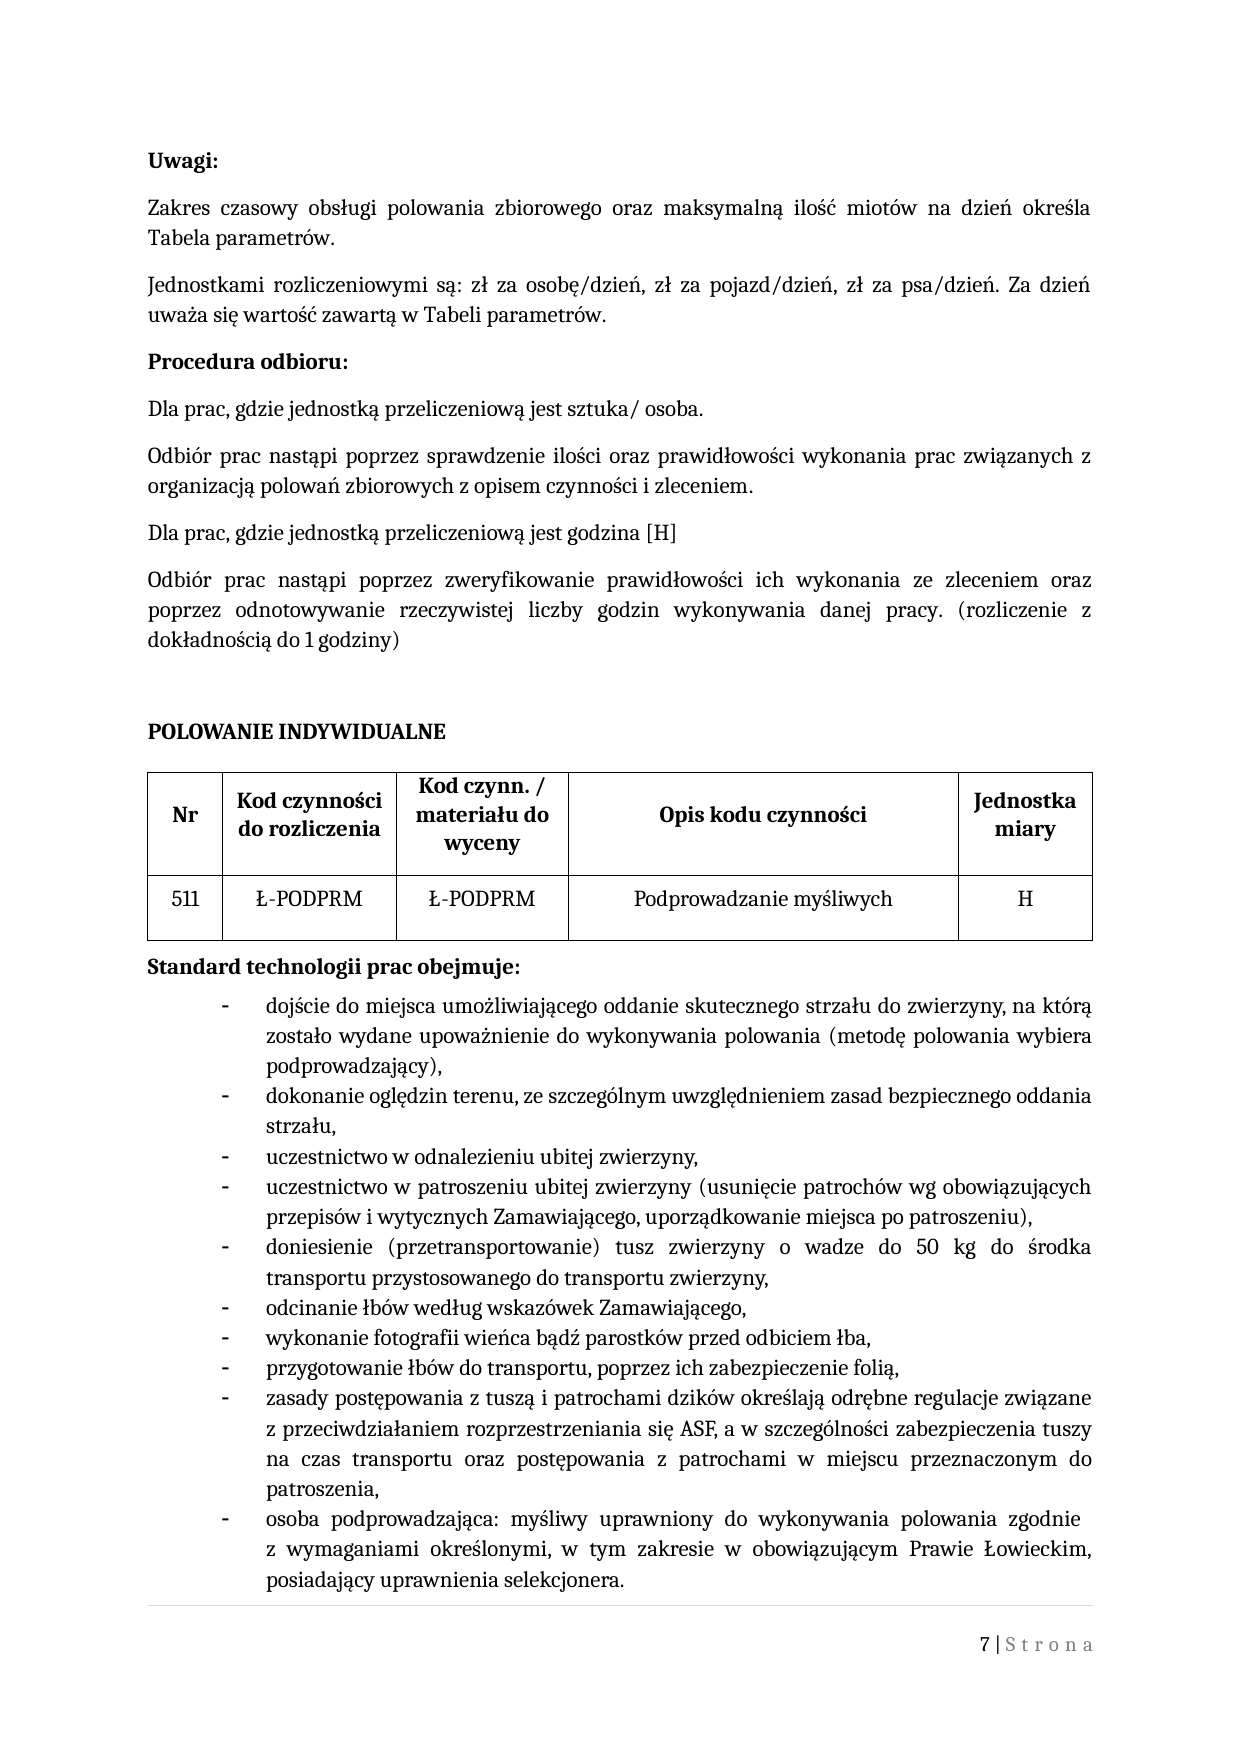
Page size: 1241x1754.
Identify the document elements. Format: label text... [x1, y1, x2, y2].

list osoba podprowadzająca: myśliwy uprawniony do wykonywania polowania zgodnie z wymaganiami określonymi, w tym zakresie w obowiązującym Prawie Łowieckim, posiadający uprawnienia selekcjonera. [221, 1506, 1093, 1593]
text POLOWANIE INDYWIDUALNE [148, 719, 1093, 745]
table_header Opis kodu czynności [569, 773, 958, 875]
table_cell Ł-PODPRM [397, 876, 568, 940]
list uczestnictwo w odnalezieniu ubitej zwierzyny, [221, 1143, 1093, 1170]
text Dla prac, gdzie jednostką przeliczeniową jest godzina [H] [148, 519, 1093, 546]
list doniesienie (przetransportowanie) tusz zwierzyny o wadze do 50 kg do środka transportu przystosowanego do transportu zwierzyny, [221, 1234, 1093, 1291]
text Procedura odbioru: [148, 349, 1093, 375]
text Odbiór prac nastąpi poprzez zweryfikowanie prawidłowości ich wykonania ze zleceniem oraz poprzez odnotowywanie rzeczywistej liczby godzin wykonywania danej pracy. (rozliczenie z dokładnością do 1 godziny) [148, 566, 1093, 653]
list wykonanie fotografii wieńca bądź parostków przed odbiciem łba, [221, 1325, 1093, 1351]
text Standard technologii prac obejmuje: [148, 954, 1093, 980]
list odcinanie łbów według wskazówek Zamawiającego, [221, 1294, 1093, 1321]
text Odbiór prac nastąpi poprzez sprawdzenie ilości oraz prawidłowości wykonania prac związanych z organizacją polowań zbiorowych z opisem czynności i zleceniem. [148, 442, 1093, 499]
list dokonanie oględzin terenu, ze szczególnym uwzględnieniem zasad bezpiecznego oddania strzału, [221, 1083, 1093, 1140]
list przygotowanie łbów do transportu, poprzez ich zabezpieczenie folią, [221, 1355, 1093, 1381]
table_cell Podprowadzanie myśliwych [569, 876, 958, 940]
text Zakres czasowy obsługi polowania zbiorowego oraz maksymalną ilość miotów na dzień określa Tabela parametrów. [148, 194, 1093, 251]
table_header Kod czynn. / materiału do wyceny [397, 773, 568, 875]
list dojście do miejsca umożliwiającego oddanie skutecznego strzału do zwierzyny, na którą zostało wydane upoważnienie do wykonywania polowania (metodę polowania wybiera podprowadzający), [221, 992, 1093, 1079]
text Uwagi: [148, 148, 1093, 174]
text Jednostkami rozliczeniowymi są: zł za osobę/dzień, zł za pojazd/dzień, zł za psa/dzień. Za dzień uważa się wartość zawartą w Tabeli parametrów. [148, 272, 1093, 328]
table_header Jednostka miary [959, 773, 1092, 875]
table_cell Ł-PODPRM [223, 876, 396, 940]
list zasady postępowania z tuszą i patrochami dzików określają odrębne regulacje związane z przeciwdziałaniem rozprzestrzeniania się ASF, a w szczególności zabezpieczenia tuszy na czas transportu oraz postępowania z patrochami w miejscu przeznaczonym do patroszenia, [221, 1385, 1093, 1502]
table_header Nr [148, 773, 222, 875]
table_header Kod czynności do rozliczenia [223, 773, 396, 875]
table_cell H [959, 876, 1092, 940]
table_cell 511 [148, 876, 222, 940]
text Dla prac, gdzie jednostką przeliczeniową jest sztuka/ osoba. [148, 396, 1093, 422]
list uczestnictwo w patroszeniu ubitej zwierzyny (usunięcie patrochów wg obowiązujących przepisów i wytycznych Zamawiającego, uporządkowanie miejsca po patroszeniu), [221, 1174, 1093, 1230]
